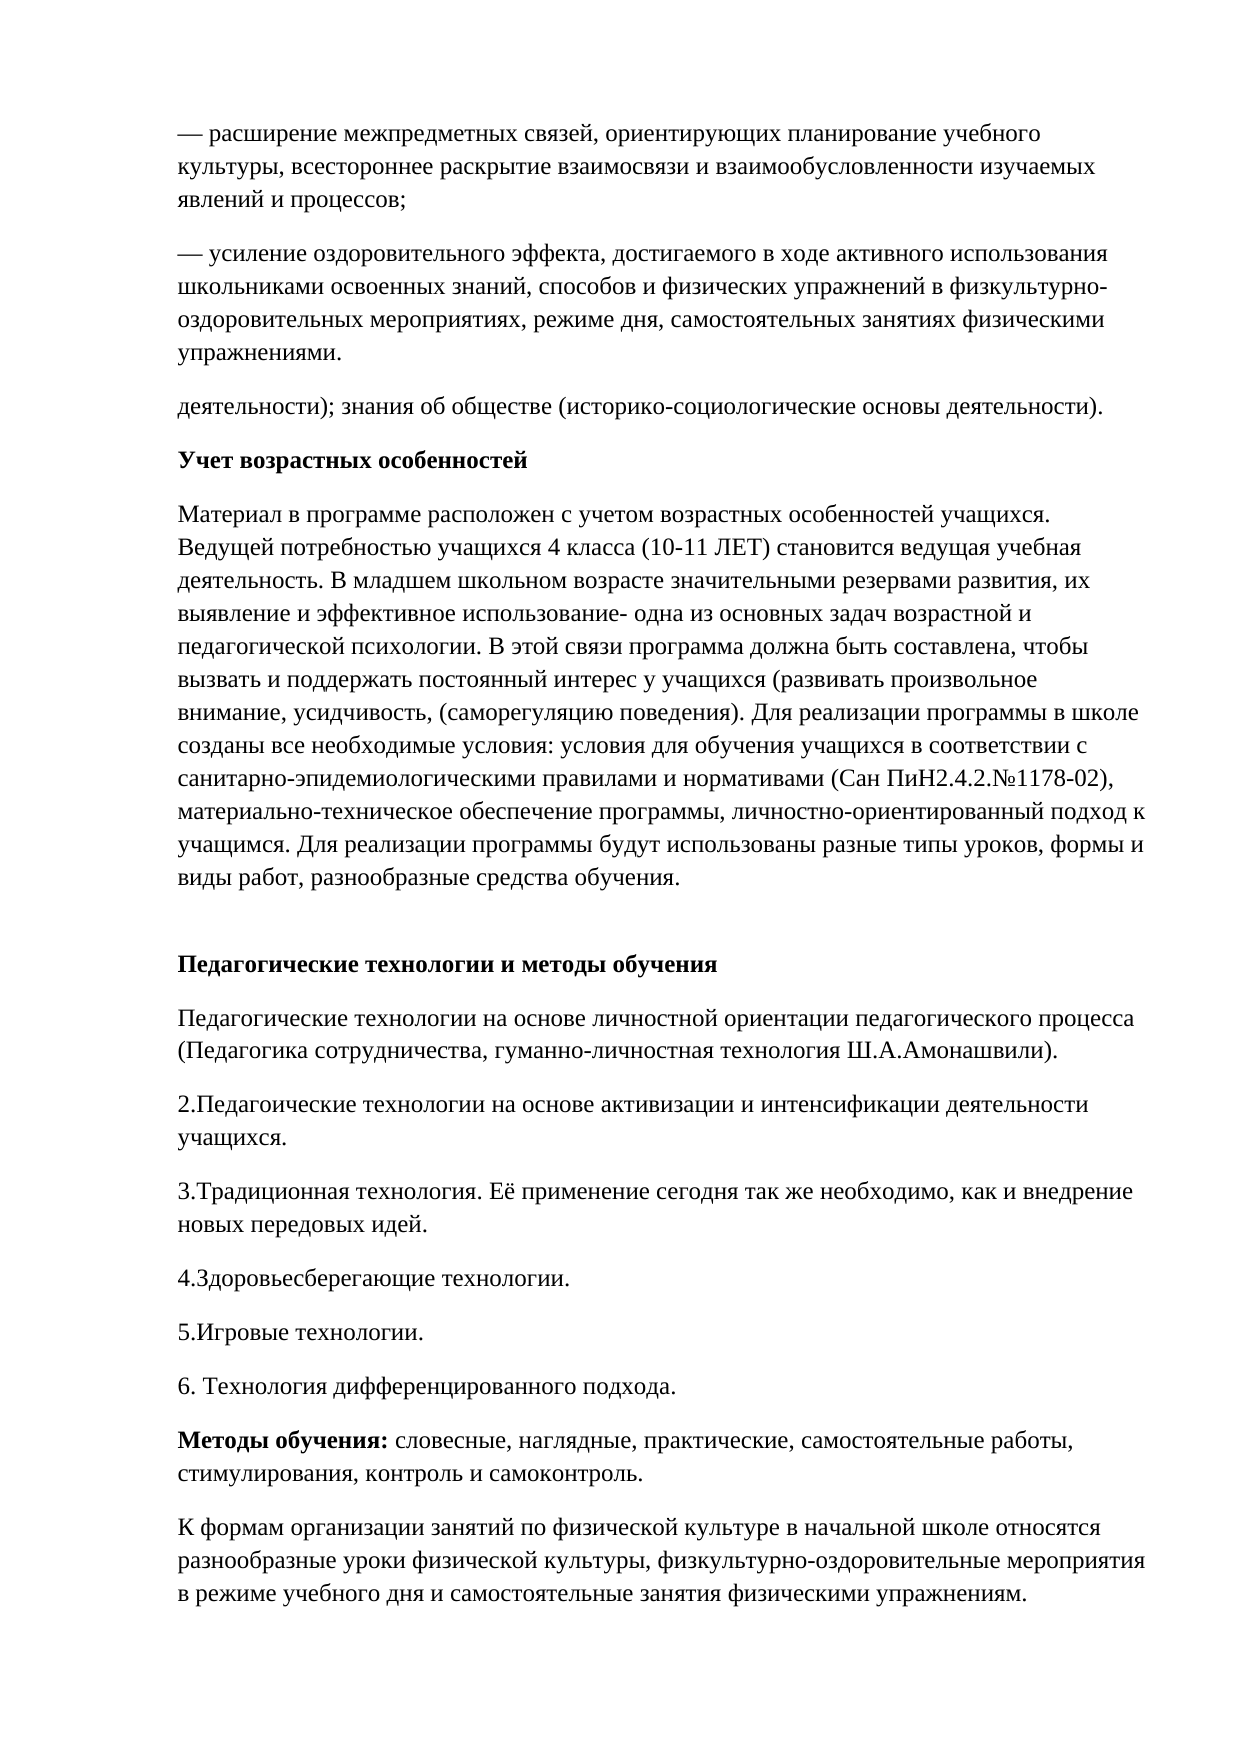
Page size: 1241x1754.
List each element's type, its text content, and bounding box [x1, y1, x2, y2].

text 4.Здоровьесберегающие технологии. [177, 1263, 1152, 1292]
text — усиление оздоровительного эффекта, достигаемого в ходе активного использования школьниками освоенных знаний, способов и физических упражнений в физкультурно-оздоровительных мероприятиях, режиме дня, самостоятельных занятиях физическими упражнениями. [177, 238, 1152, 366]
text Материал в программе расположен с учетом возрастных особенностей учащихся. Ведущей потребностью учащихся 4 класса (10-11 ЛЕТ) становится ведущая учебная деятельность. В младшем школьном возрасте значительными резервами развития, их выявление и эффективное использование- одна из основных задач возрастной и педагогической психологии. В этой связи программа должна быть составлена, чтобы вызвать и поддержать постоянный интерес у учащихся (развивать произвольное внимание, усидчивость, (саморегуляцию поведения). Для реализации программы в школе созданы все необходимые условия: условия для обучения учащихся в соответствии с санитарно-эпидемиологическими правилами и нормативами (Сан ПиН2.4.2.№1178-02), материально-техническое обеспечение программы, личностно-ориентированный подход к учащимся. Для реализации программы будут использованы разные типы уроков, формы и виды работ, разнообразные средства обучения. [177, 499, 1152, 891]
text Педагогические технологии и методы обучения [177, 916, 1152, 977]
text 3.Традиционная технология. Её применение сегодня так же необходимо, как и внедрение новых передовых идей. [177, 1176, 1152, 1238]
text деятельности); знания об обществе (историко-социологические основы деятельности). [177, 391, 1152, 420]
text К формам организации занятий по физической культуре в начальной школе относятся разнообразные уроки физической культуры, физкультурно-оздоровительные мероприятия в режиме учебного дня и самостоятельные занятия физическими упражнениям. [177, 1512, 1152, 1606]
text — расширение межпредметных связей, ориентирующих планирование учебного культуры, всестороннее раскрытие взаимосвязи и взаимообусловленности изучаемых явлений и процессов; [177, 118, 1152, 213]
text 2.Педагоические технологии на основе активизации и интенсификации деятельности учащихся. [177, 1089, 1152, 1151]
text 5.Игровые технологии. [177, 1317, 1152, 1346]
text Педагогические технологии на основе личностной ориентации педагогического процесса (Педагогика сотрудничества, гуманно-личностная технология Ш.А.Амонашвили). [177, 1003, 1152, 1064]
text 6. Технология дифференцированного подхода. [177, 1371, 1152, 1400]
text Методы обучения: словесные, наглядные, практические, самостоятельные работы, стимулирования, контроль и самоконтроль. [177, 1425, 1152, 1487]
text Учет возрастных особенностей [177, 445, 1152, 473]
